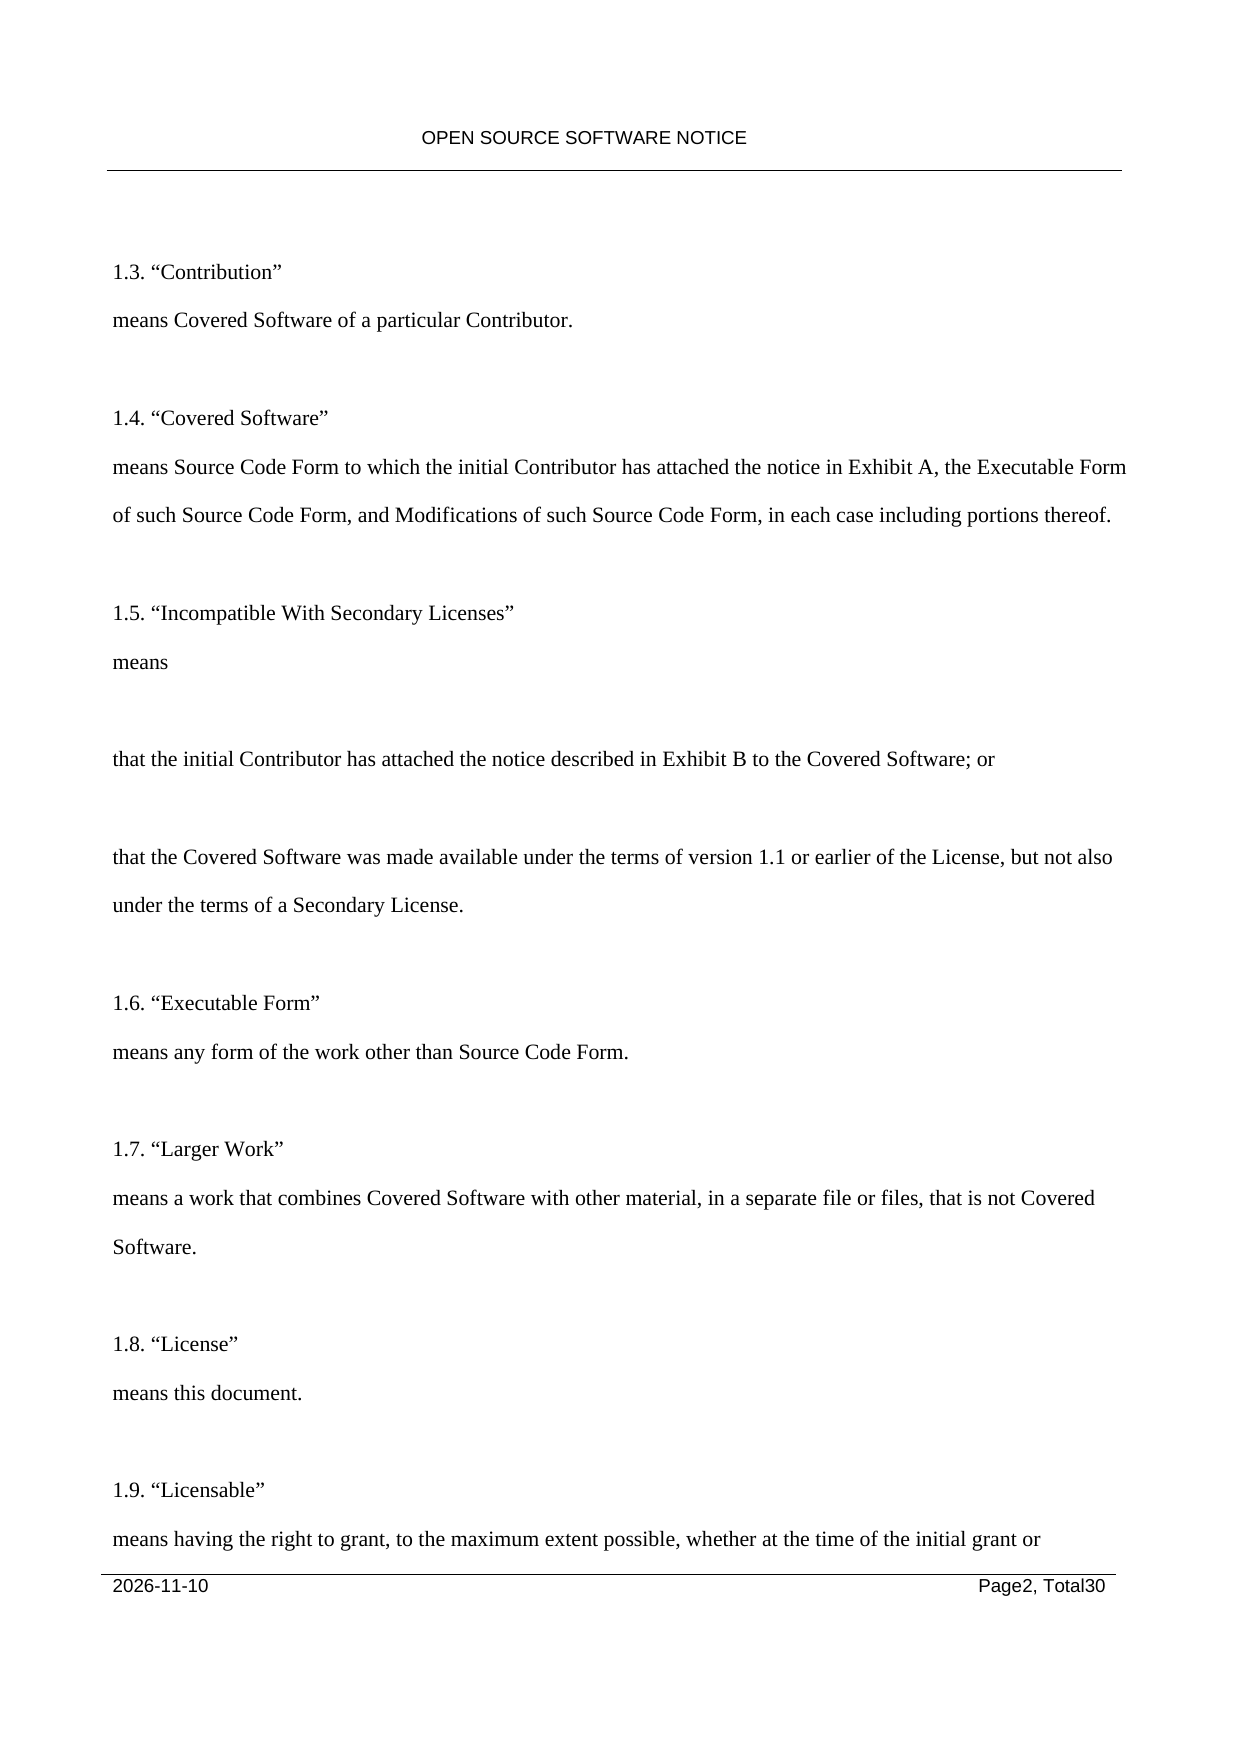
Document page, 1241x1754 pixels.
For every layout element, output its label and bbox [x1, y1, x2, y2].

text [112, 206, 1128, 1555]
